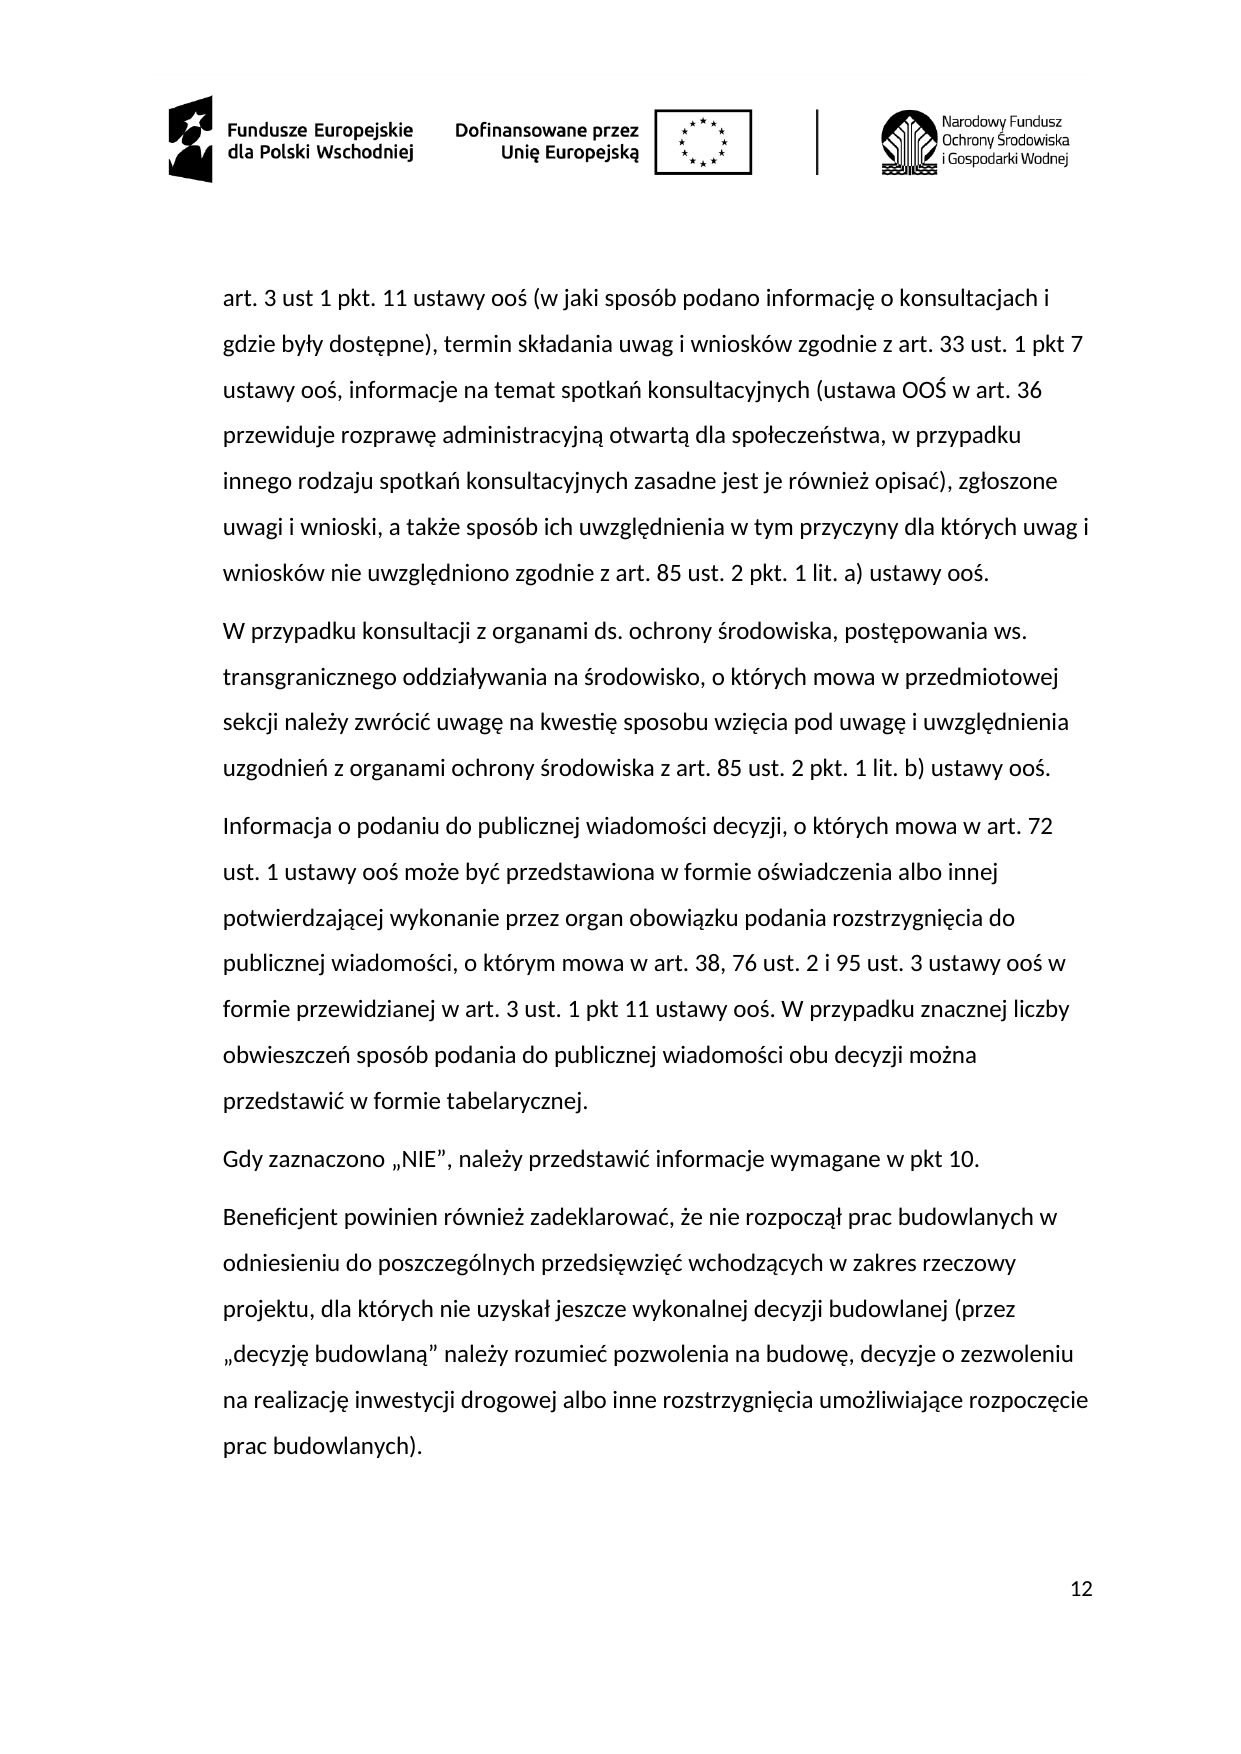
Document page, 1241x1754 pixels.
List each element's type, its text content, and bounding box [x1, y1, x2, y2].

text Beneficjent powinien również zadeklarować, że nie rozpoczął prac budowlanych w odniesieniu do poszczególnych przedsięwzięć wchodzących w zakres rzeczowy projektu, dla których nie uzyskał jeszcze wykonalnej decyzji budowlanej (przez „decyzję budowlaną” należy rozumieć pozwolenia na budowę, decyzje o zezwoleniu na realizację inwestycji drogowej albo inne rozstrzygnięcia umożliwiające rozpoczęcie prac budowlanych). [223, 1201, 1093, 1460]
text Informacja o podaniu do publicznej wiadomości decyzji, o których mowa w art. 72 ust. 1 ustawy ooś może być przedstawiona w formie oświadczenia albo innej potwierdzającej wykonanie przez organ obowiązku podania rozstrzygnięcia do publicznej wiadomości, o którym mowa w art. 38, 76 ust. 2 i 95 ust. 3 ustawy ooś w formie przewidzianej w art. 3 ust. 1 pkt 11 ustawy ooś. W przypadku znacznej liczby obwieszczeń sposób podania do publicznej wiadomości obu decyzji można przedstawić w formie tabelarycznej. [223, 810, 1093, 1115]
text Gdy zaznaczono „NIE”, należy przedstawić informacje wymagane w pkt 10. [223, 1143, 1093, 1173]
picture [147, 73, 1093, 205]
text W przypadku konsultacji z organami ds. ochrony środowiska, postępowania ws. transgranicznego oddziaływania na środowisko, o których mowa w przedmiotowej sekcji należy zwrócić uwagę na kwestię sposobu wzięcia pod uwagę i uwzględnienia uzgodnień z organami ochrony środowiska z art. 85 ust. 2 pkt. 1 lit. b) ustawy ooś. [223, 615, 1093, 783]
